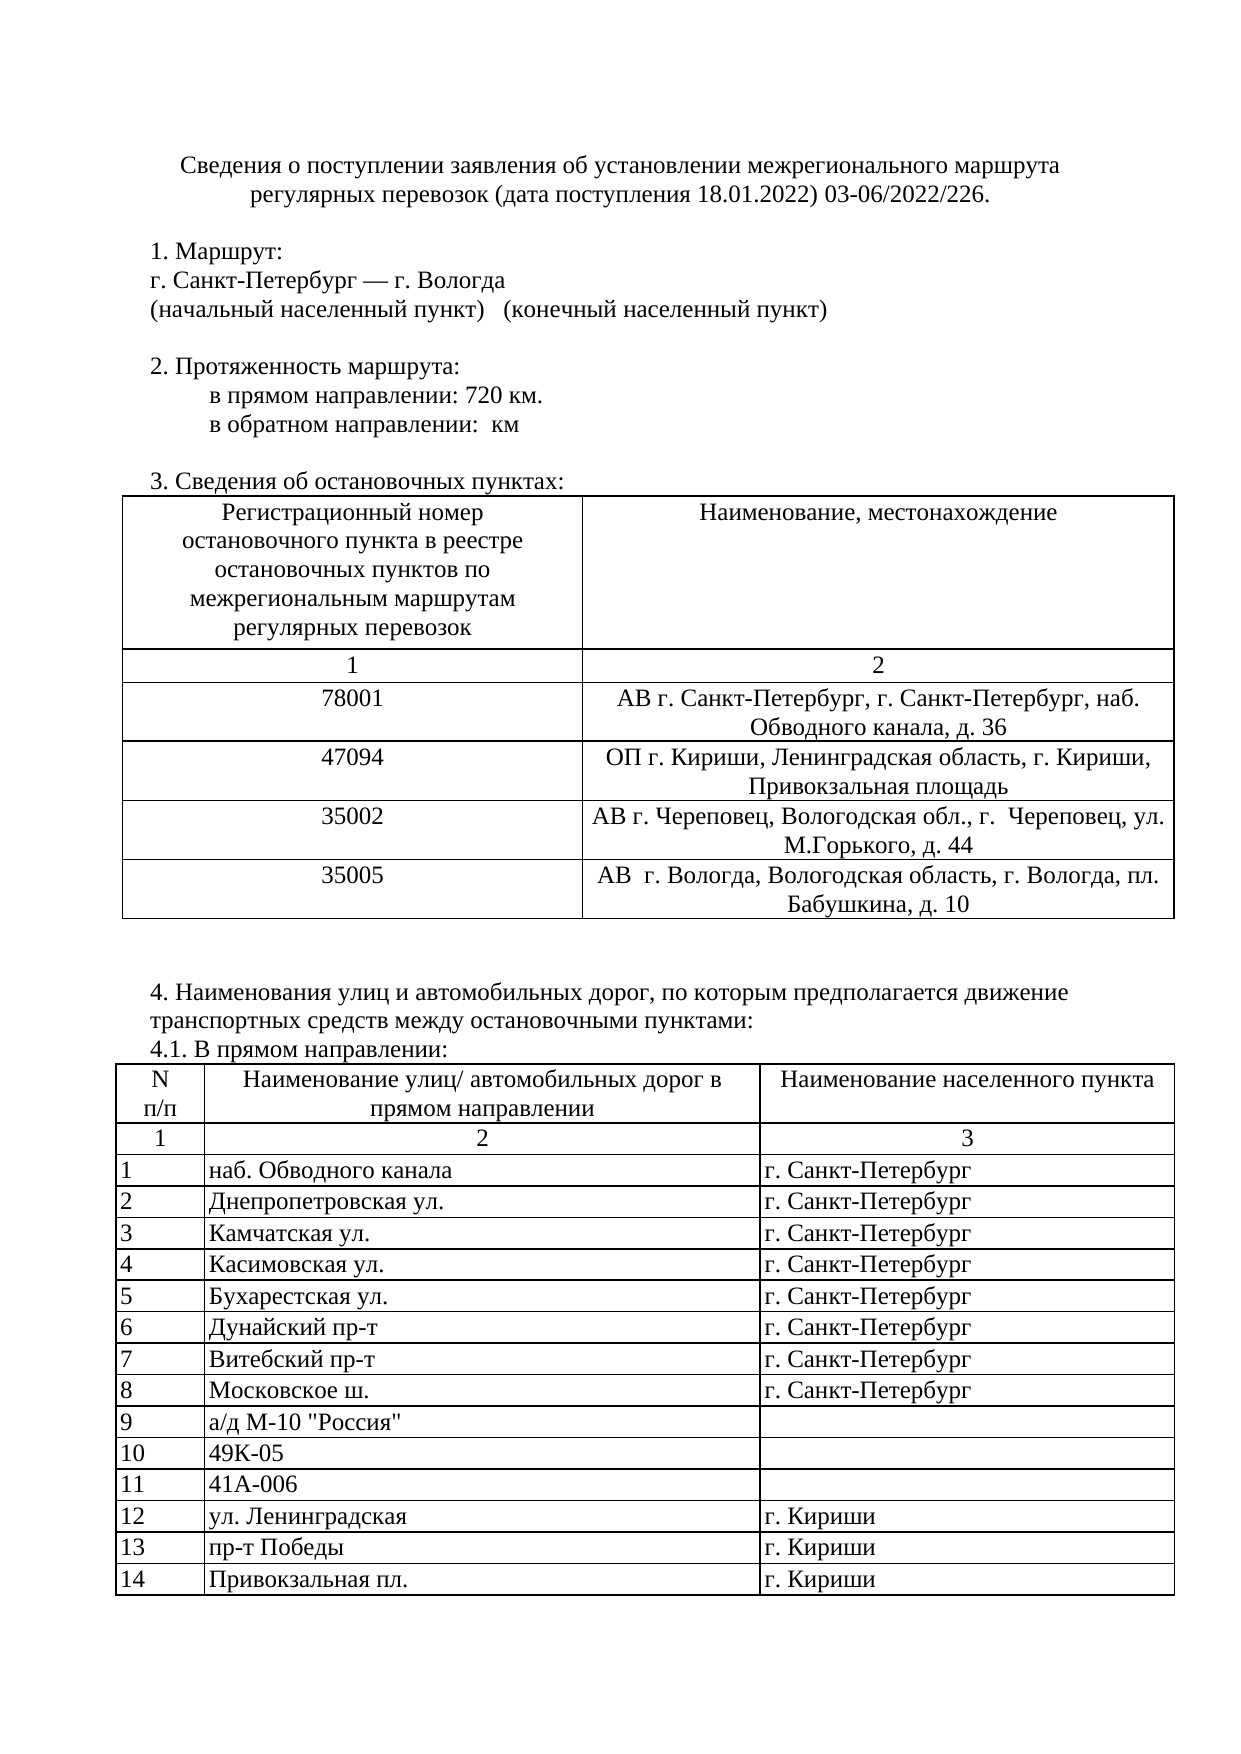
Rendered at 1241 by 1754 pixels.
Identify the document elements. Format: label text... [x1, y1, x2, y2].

table_cell 14 [117, 1564, 204, 1594]
table_cell 8 [117, 1375, 204, 1405]
table_header Наименование населенного пункта [761, 1065, 1174, 1122]
table_cell г. Санкт-Петербург [761, 1344, 1174, 1374]
text в обратном направлении: км [150, 409, 1090, 437]
table_cell АВ г. Череповец, Вологодская обл., г. Череповец, ул. М.Горького, д. 44 [583, 801, 1173, 858]
table_header Регистрационный номер остановочного пункта в реестре остановочных пунктов по межрегиональным маршрутам регулярных перевозок [123, 497, 582, 648]
table_cell 78001 [123, 683, 582, 740]
table_cell г. Кириши [761, 1501, 1174, 1531]
table_cell 2 [117, 1187, 204, 1216]
table_cell Дунайский пр-т [205, 1312, 759, 1342]
table_cell 41А-006 [205, 1470, 759, 1499]
text г. Санкт-Петербург — г. Вологда [150, 265, 1090, 294]
text 2. Протяженность маршрута: [150, 351, 1090, 380]
table_cell 6 [117, 1312, 204, 1342]
text 4.1. В прямом направлении: [150, 1034, 1090, 1063]
table_cell г. Санкт-Петербург [761, 1218, 1174, 1248]
table_cell г. Санкт-Петербург [761, 1155, 1174, 1185]
table_cell 2 [205, 1124, 759, 1153]
table_cell Московское ш. [205, 1375, 759, 1405]
table_cell 1 [117, 1155, 204, 1185]
table_cell 1 [117, 1124, 204, 1153]
table_cell ОП г. Кириши, Ленинградская область, г. Кириши, Привокзальная площадь [583, 742, 1173, 799]
table_cell 49К-05 [205, 1438, 759, 1468]
table_cell 1 [123, 650, 582, 681]
table_cell [761, 1407, 1174, 1437]
table_cell 4 [117, 1250, 204, 1279]
table_cell 2 [583, 650, 1173, 681]
table_cell 5 [117, 1281, 204, 1311]
table_cell г. Кириши [761, 1533, 1174, 1562]
table_cell наб. Обводного канала [205, 1155, 759, 1185]
text Сведения о поступлении заявления об установлении межрегионального маршрута регулярных перевозок (дата поступления 18.01.2022) 03-06/2022/226. [150, 150, 1090, 207]
table_cell АВ г. Вологда, Вологодская область, г. Вологда, пл. Бабушкина, д. 10 [583, 860, 1173, 918]
table_cell а/д М-10 "Россия" [205, 1407, 759, 1437]
table_cell Бухарестская ул. [205, 1281, 759, 1311]
table_cell 9 [117, 1407, 204, 1437]
table_cell 12 [117, 1501, 204, 1531]
table_cell 35005 [123, 860, 582, 918]
table_header N п/п [117, 1065, 204, 1122]
table_cell г. Кириши [761, 1564, 1174, 1594]
table_cell Касимовская ул. [205, 1250, 759, 1279]
table_cell Днепропетровская ул. [205, 1187, 759, 1216]
table_cell 10 [117, 1438, 204, 1468]
table_cell Привокзальная пл. [205, 1564, 759, 1594]
text 1. Маршрут: [150, 236, 1090, 265]
table_cell г. Санкт-Петербург [761, 1375, 1174, 1405]
text (начальный населенный пункт) (конечный населенный пункт) [150, 294, 1090, 322]
table_header Наименование, местонахождение [583, 497, 1173, 648]
table_cell [761, 1470, 1174, 1499]
table_cell 35002 [123, 801, 582, 858]
table_cell г. Санкт-Петербург [761, 1281, 1174, 1311]
table_cell 47094 [123, 742, 582, 799]
table_cell 13 [117, 1533, 204, 1562]
table_cell [761, 1438, 1174, 1468]
table_cell 3 [761, 1124, 1174, 1153]
table_cell 11 [117, 1470, 204, 1499]
table_cell 3 [117, 1218, 204, 1248]
table_header Наименование улиц/ автомобильных дорог в прямом направлении [205, 1065, 759, 1122]
table_cell г. Санкт-Петербург [761, 1312, 1174, 1342]
table_cell 7 [117, 1344, 204, 1374]
table_cell г. Санкт-Петербург [761, 1250, 1174, 1279]
table_cell г. Санкт-Петербург [761, 1187, 1174, 1216]
table_cell АВ г. Санкт-Петербург, г. Санкт-Петербург, наб. Обводного канала, д. 36 [583, 683, 1173, 740]
table_cell Витебский пр-т [205, 1344, 759, 1374]
text в прямом направлении: 720 км. [150, 380, 1090, 409]
text 3. Сведения об остановочных пунктах: [150, 466, 1090, 495]
table_cell ул. Ленинградская [205, 1501, 759, 1531]
table_cell Камчатская ул. [205, 1218, 759, 1248]
text 4. Наименования улиц и автомобильных дорог, по которым предполагается движение транспортных средств между остановочными пунктами: [150, 977, 1090, 1034]
table_cell пр-т Победы [205, 1533, 759, 1562]
